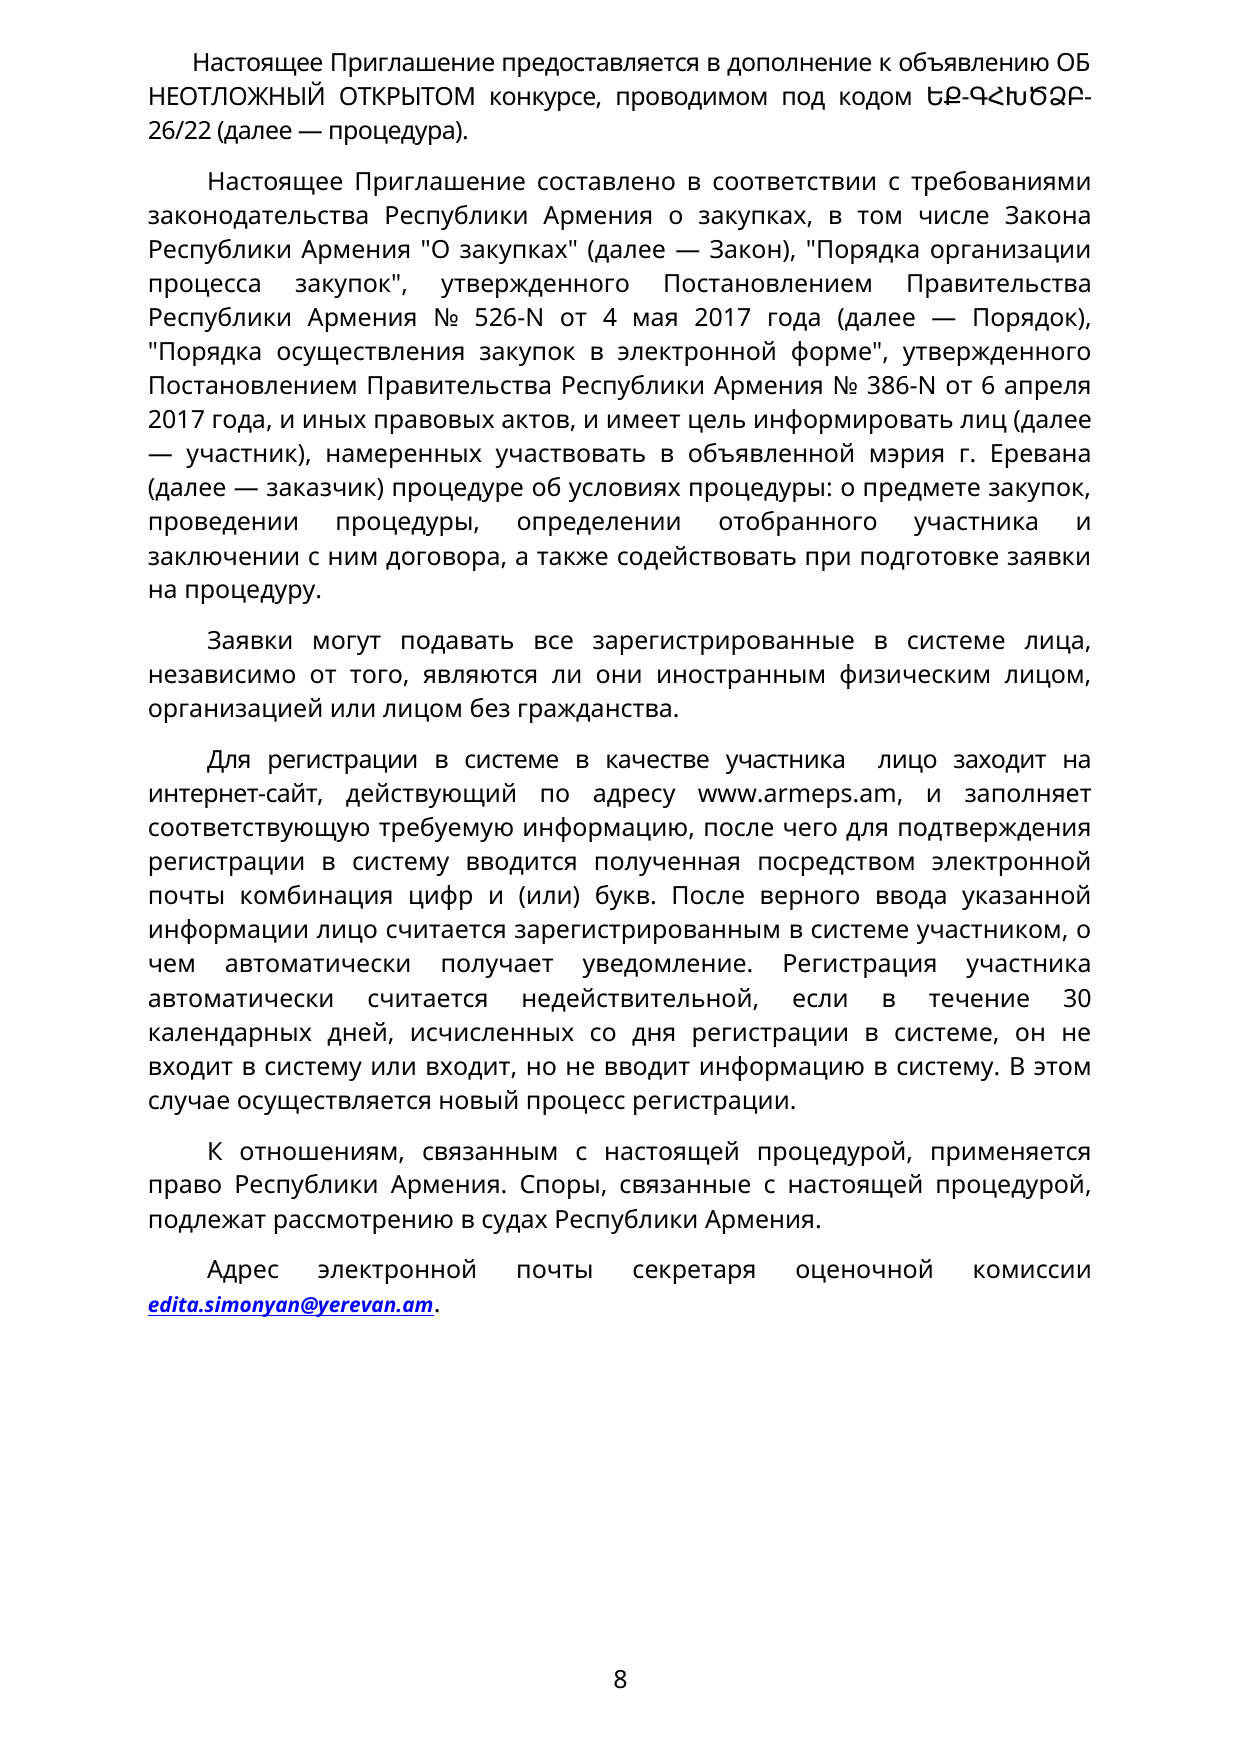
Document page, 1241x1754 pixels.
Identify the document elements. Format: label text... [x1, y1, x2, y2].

text Заявки могут подавать все зарегистрированные в системе лица, независимо от того, являются ли они иностранным физическим лицом, организацией или лицом без гражданства. [148, 623, 1092, 725]
text Для регистрации в системе в качестве участника лицо заходит на интернет-сайт, действующий по адресу www.armeps.am, и заполняет соответствующую требуемую информацию, после чего для подтверждения регистрации в систему вводится полученная посредством электронной почты комбинация цифр и (или) букв. После верного ввода указанной информации лицо считается зарегистрированным в системе участником, о чем автоматически получает уведомление. Регистрация участника автоматически считается недействительной, если в течение 30 календарных дней, исчисленных со дня регистрации в системе, он не входит в систему или входит, но не вводит информацию в систему. В этом случае осуществляется новый процесс регистрации. [148, 742, 1092, 1116]
text Настоящее Приглашение составлено в соответствии с требованиями законодательства Республики Армения о закупках, в том числе Закона Республики Армения "О закупках" (далее — Закон), "Порядка организации процесса закупок", утвержденного Постановлением Правительства Республики Армения № 526-N от 4 мая 2017 года (далее — Порядок), "Порядка осуществления закупок в электронной форме", утвержденного Постановлением Правительства Республики Армения № 386-N от 6 апреля 2017 года, и иных правовых актов, и имеет цель информировать лиц (далее — участник), намеренных участвовать в объявленной мэрия г. Еревана (далее — заказчик) процедуре об условиях процедуры: о предмете закупок, проведении процедуры, определении отобранного участника и заключении с ним договора, а также содействовать при подготовке заявки на процедуру. [148, 163, 1092, 606]
text Адрес электронной почты секретаря оценочной комиссии edita.simonyan@yerevan.am. [148, 1252, 1092, 1320]
text Настоящее Приглашение предоставляется в дополнение к объявлению ОБ НЕОТЛОЖНЫЙ ОТКРЫТОМ конкурсе, проводимом под кодом ԵՔ-ԳՀԽԾՁԲ-26/22 (далее — процедура). [89, 44, 1092, 147]
text К отношениям, связанным с настоящей процедурой, применяется право Республики Армения. Споры, связанные с настоящей процедурой, подлежат рассмотрению в судах Республики Армения. [148, 1133, 1092, 1235]
